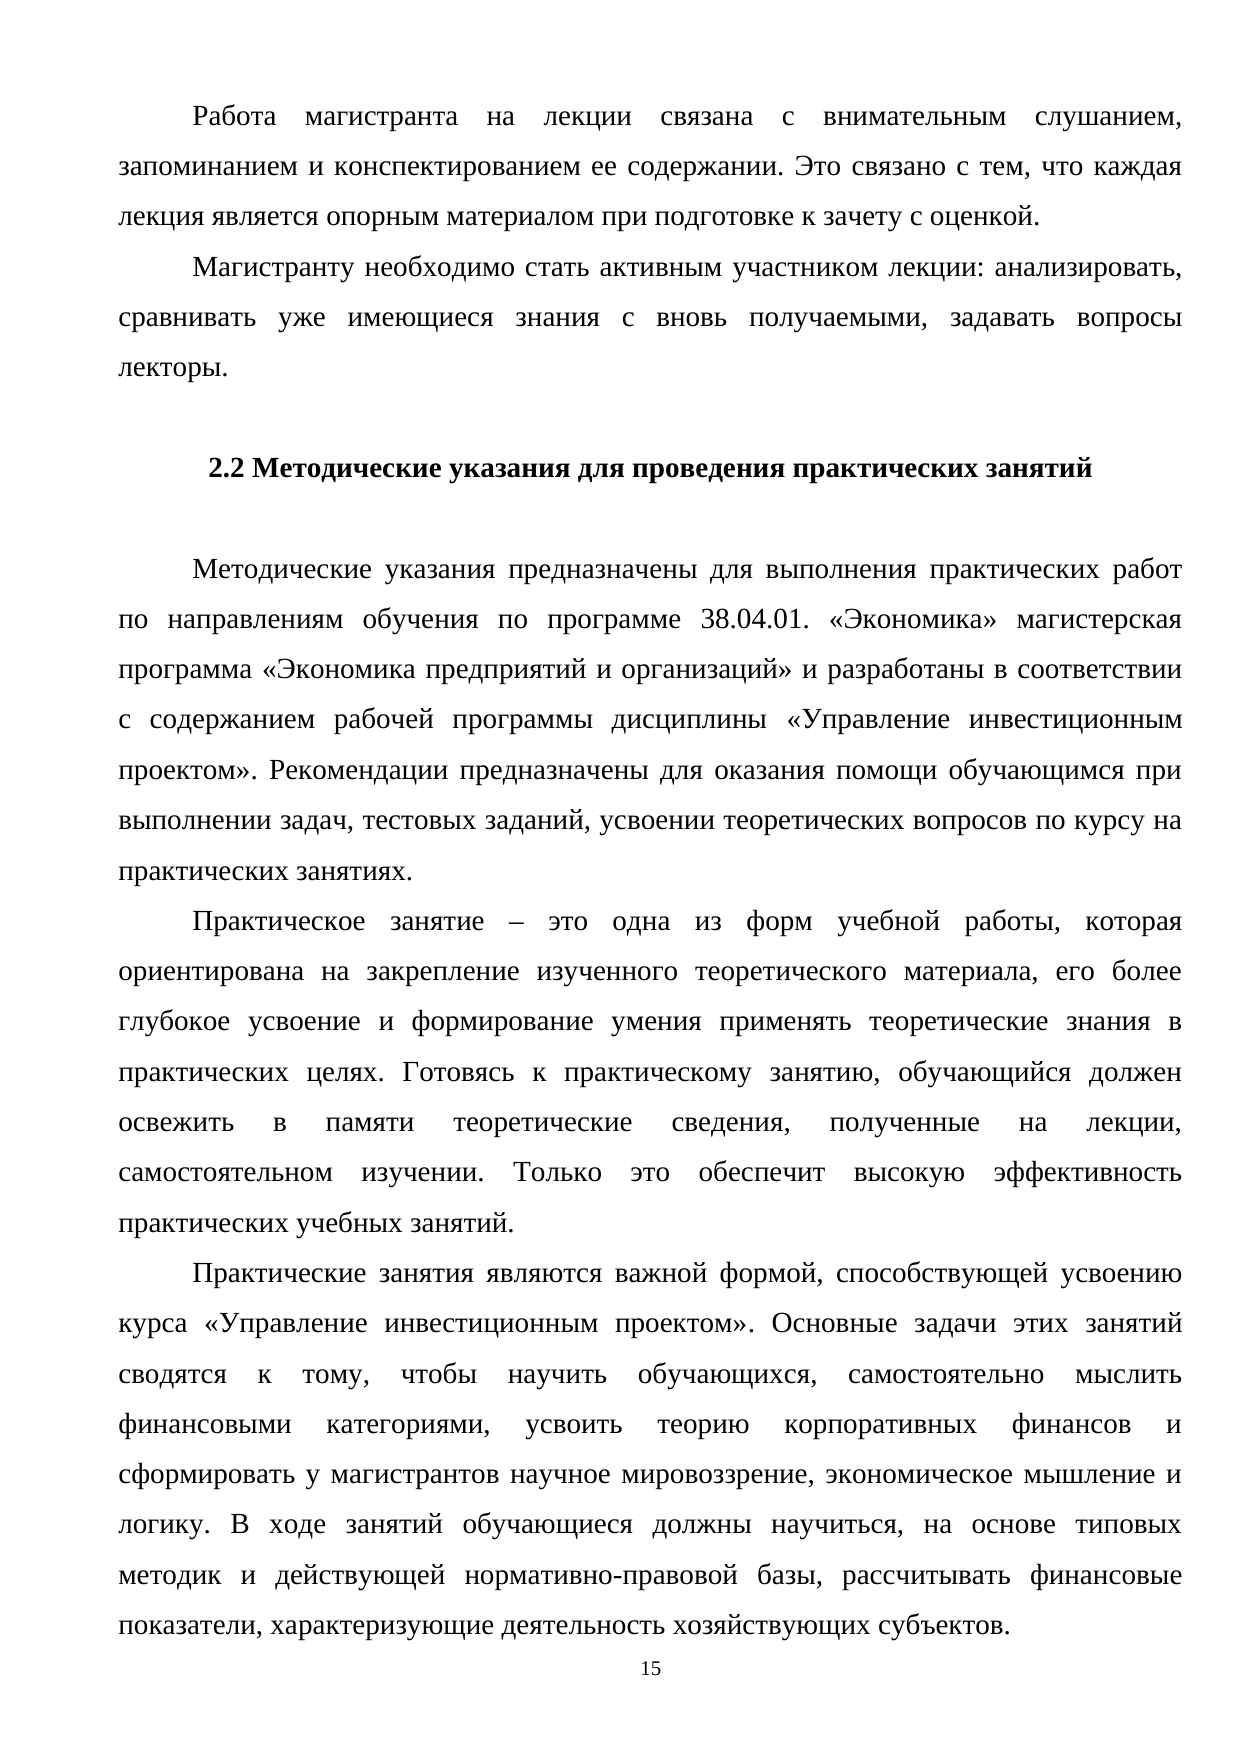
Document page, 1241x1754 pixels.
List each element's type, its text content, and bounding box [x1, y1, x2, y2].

text 2.2 Методические указания для проведения практических занятий [118, 450, 1183, 484]
text Практическое занятие – это одна из форм учебной работы, которая ориентирована на закрепление изученного теоретического материала, его более глубокое усвоение и формирование умения применять теоретические знания в практических целях. Готовясь к практическому занятию, обучающийся должен освежить в памяти теоретические сведения, полученные на лекции, самостоятельном изучении. Только это обеспечит высокую эффективность практических учебных занятий. [118, 903, 1183, 1238]
text Методические указания предназначены для выполнения практических работ по направлениям обучения по программе 38.04.01. «Экономика» магистерская программа «Экономика предприятий и организаций» и разработаны в соответствии с содержанием рабочей программы дисциплины «Управление инвестиционным проектом». Рекомендации предназначены для оказания помощи обучающимся при выполнении задач, тестовых заданий, усвоении теоретических вопросов по курсу на практических занятиях. [118, 551, 1183, 886]
text Работа магистранта на лекции связана с внимательным слушанием, запоминанием и конспектированием ее содержании. Это связано с тем, что каждая лекция является опорным материалом при подготовке к зачету с оценкой. [118, 98, 1183, 232]
text Магистранту необходимо стать активным участником лекции: анализировать, сравнивать уже имеющиеся знания с вновь получаемыми, задавать вопросы лекторы. [118, 249, 1183, 383]
text Практические занятия являются важной формой, способствующей усвоению курса «Управление инвестиционным проектом». Основные задачи этих занятий сводятся к тому, чтобы научить обучающихся, самостоятельно мыслить финансовыми категориями, усвоить теорию корпоративных финансов и сформировать у магистрантов научное мировоззрение, экономическое мышление и логику. В ходе занятий обучающиеся должны научиться, на основе типовых методик и действующей нормативно-правовой базы, рассчитывать финансовые показатели, характеризующие деятельность хозяйствующих субъектов. [118, 1255, 1183, 1641]
